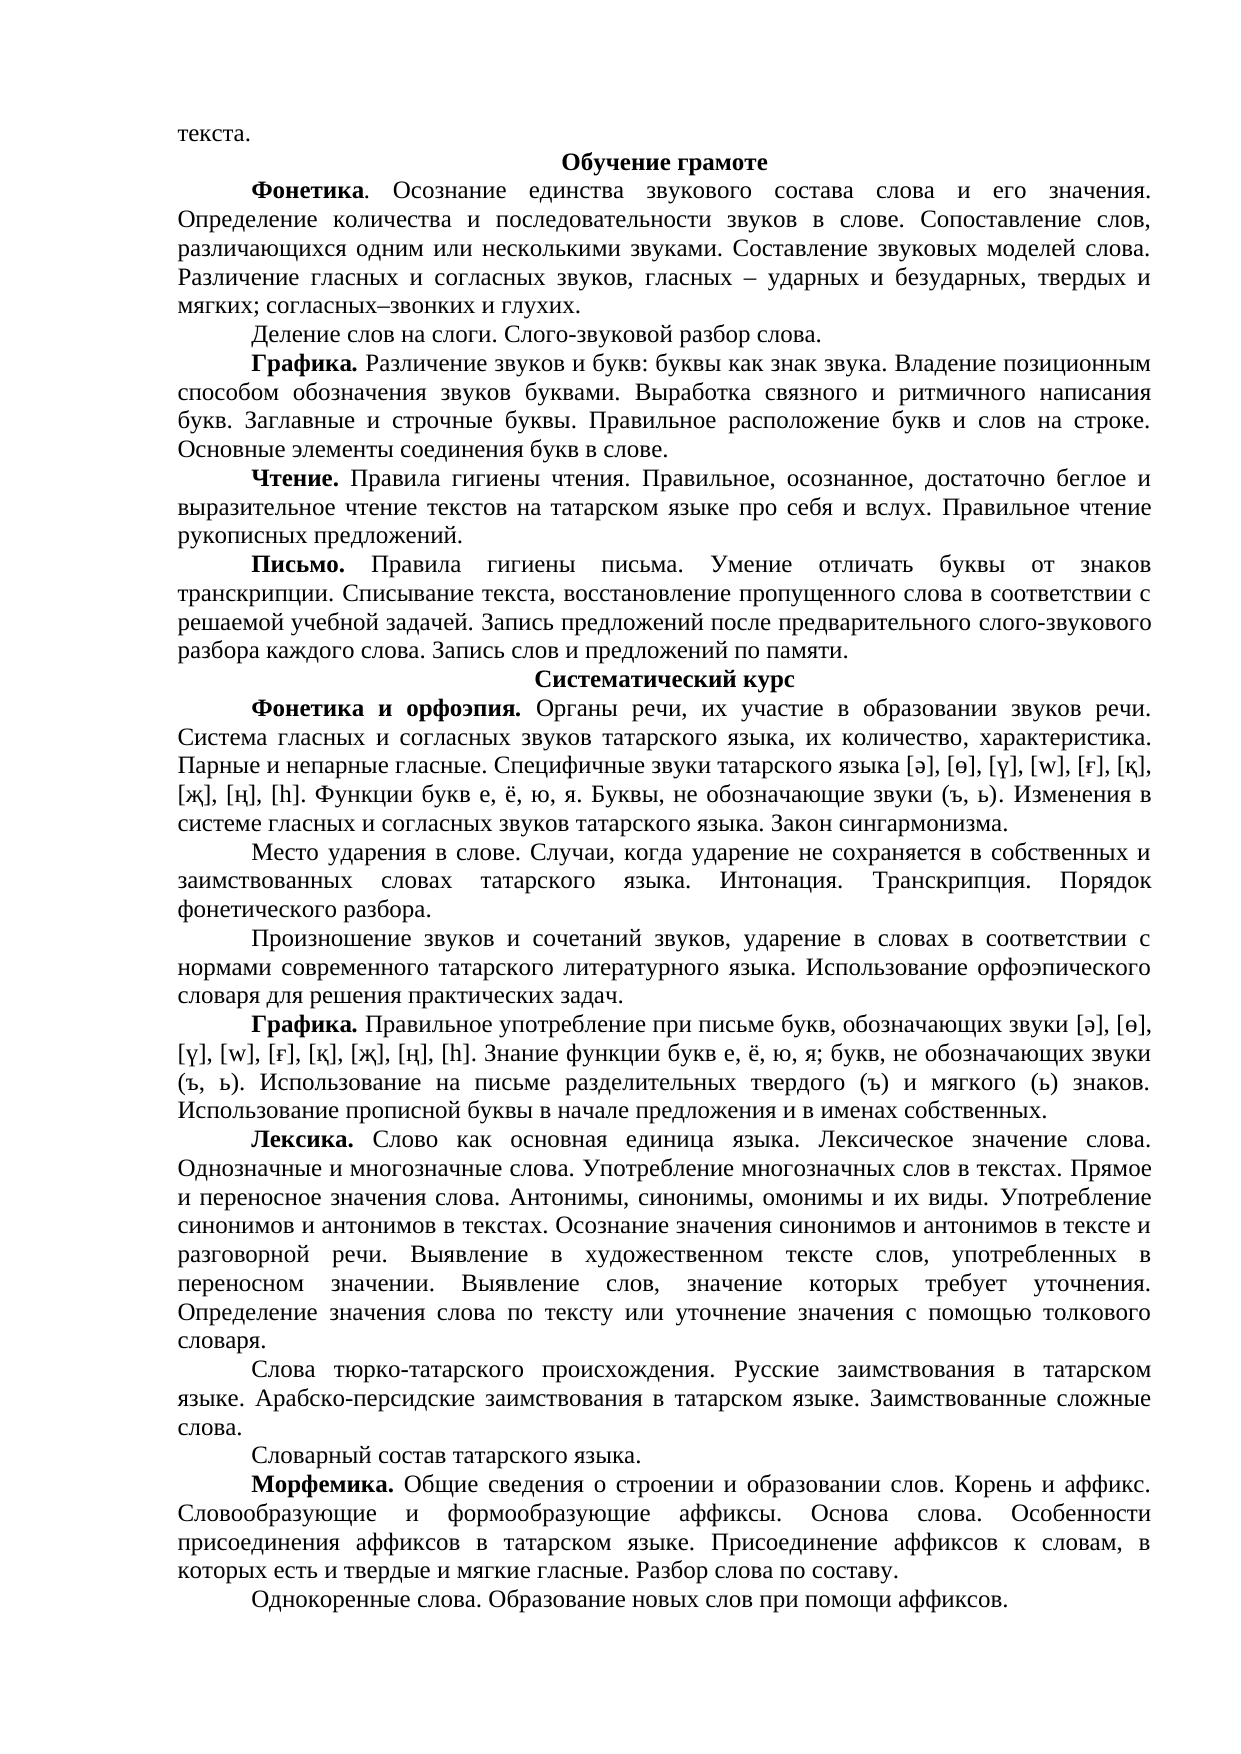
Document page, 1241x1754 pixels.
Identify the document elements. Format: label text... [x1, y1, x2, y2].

text Слова тюрко-татарского происхождения. Русские заимствования в татарском языке. Арабско-персидские заимствования в татарском языке. Заимствованные сложные слова. [177, 1354, 1152, 1441]
text Произношение звуков и сочетаний звуков, ударение в словах в соответствии с нормами современного татарского литературного языка. Использование орфоэпического словаря для решения практических задач. [177, 923, 1152, 1009]
text Обучение грамоте [177, 147, 1152, 176]
text Письмо. Правила гигиены письма. Умение отличать буквы от знаков транскрипции. Списывание текста, восстановление пропущенного слова в соответствии с решаемой учебной задачей. Запись предложений после предварительного слого-звукового разбора каждого слова. Запись слов и предложений по памяти. [177, 549, 1152, 664]
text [177, 118, 1152, 147]
text Морфемика. Общие сведения о строении и образовании слов. Корень и аффикс. Словообразующие и формообразующие аффиксы. Основа слова. Особенности присоединения аффиксов в татарском языке. Присоединение аффиксов к словам, в которых есть и твердые и мягкие гласные. Разбор слова по составу. [177, 1469, 1152, 1584]
text Словарный состав татарского языка. [177, 1441, 1152, 1469]
text Место ударения в слове. Случаи, когда ударение не сохраняется в собственных и заимствованных словах татарского языка. Интонация. Транскрипция. Порядок фонетического разбора. [177, 837, 1152, 923]
text Графика. Различение звуков и букв: буквы как знак звука. Владение позиционным способом обозначения звуков буквами. Выработка связного и ритмичного написания букв. Заглавные и строчные буквы. Правильное расположение букв и слов на строке. Основные элементы соединения букв в слове. [177, 348, 1152, 463]
text Однокоренные слова. Образование новых слов при помощи аффиксов. [177, 1584, 1152, 1613]
text Деление слов на слоги. Слого-звуковой разбор слова. [177, 319, 1152, 348]
text Фонетика и орфоэпия. Органы речи, их участие в образовании звуков речи. Система гласных и согласных звуков татарского языка, их количество, характеристика. Парные и непарные гласные. Специфичные звуки татарского языка [ә], [ө], [ү], [w], [ғ], [қ], [җ], [ң], [һ]. Функции букв е, ё, ю, я. Буквы, не обозначающие звуки (ъ, ь). Изменения в системе гласных и согласных звуков татарского языка. Закон сингармонизма. [177, 693, 1152, 837]
text Чтение. Правила гигиены чтения. Правильное, осознанное, достаточно беглое и выразительное чтение текстов на татарском языке про себя и вслух. Правильное чтение рукописных предложений. [177, 463, 1152, 549]
text Графика. Правильное употребление при письме букв, обозначающих звуки [ә], [ө], [ү], [w], [ғ], [қ], [җ], [ң], [һ]. Знание функции букв е, ё, ю, я; букв, не обозначающих звуки (ъ, ь). Использование на письме разделительных твердого (ъ) и мягкого (ь) знаков. Использование прописной буквы в начале предложения и в именах собственных. [177, 1009, 1152, 1124]
text Фонетика. Осознание единства звукового состава слова и его значения. Определение количества и последовательности звуков в слове. Сопоставление слов, различающихся одним или несколькими звуками. Составление звуковых моделей слова. Различение гласных и согласных звуков, гласных – ударных и безударных, твердых и мягких; согласных–звонких и глухих. [177, 176, 1152, 319]
text Лексика. Слово как основная единица языка. Лексическое значение слова. Однозначные и многозначные слова. Употребление многозначных слов в текстах. Прямое и переносное значения слова. Антонимы, синонимы, омонимы и их виды. Употребление синонимов и антонимов в текстах. Осознание значения синонимов и антонимов в тексте и разговорной речи. Выявление в художественном тексте слов, употребленных в переносном значении. Выявление слов, значение которых требует уточнения. Определение значения слова по тексту или уточнение значения с помощью толкового словаря. [177, 1124, 1152, 1354]
text Систематический курс [177, 664, 1152, 693]
